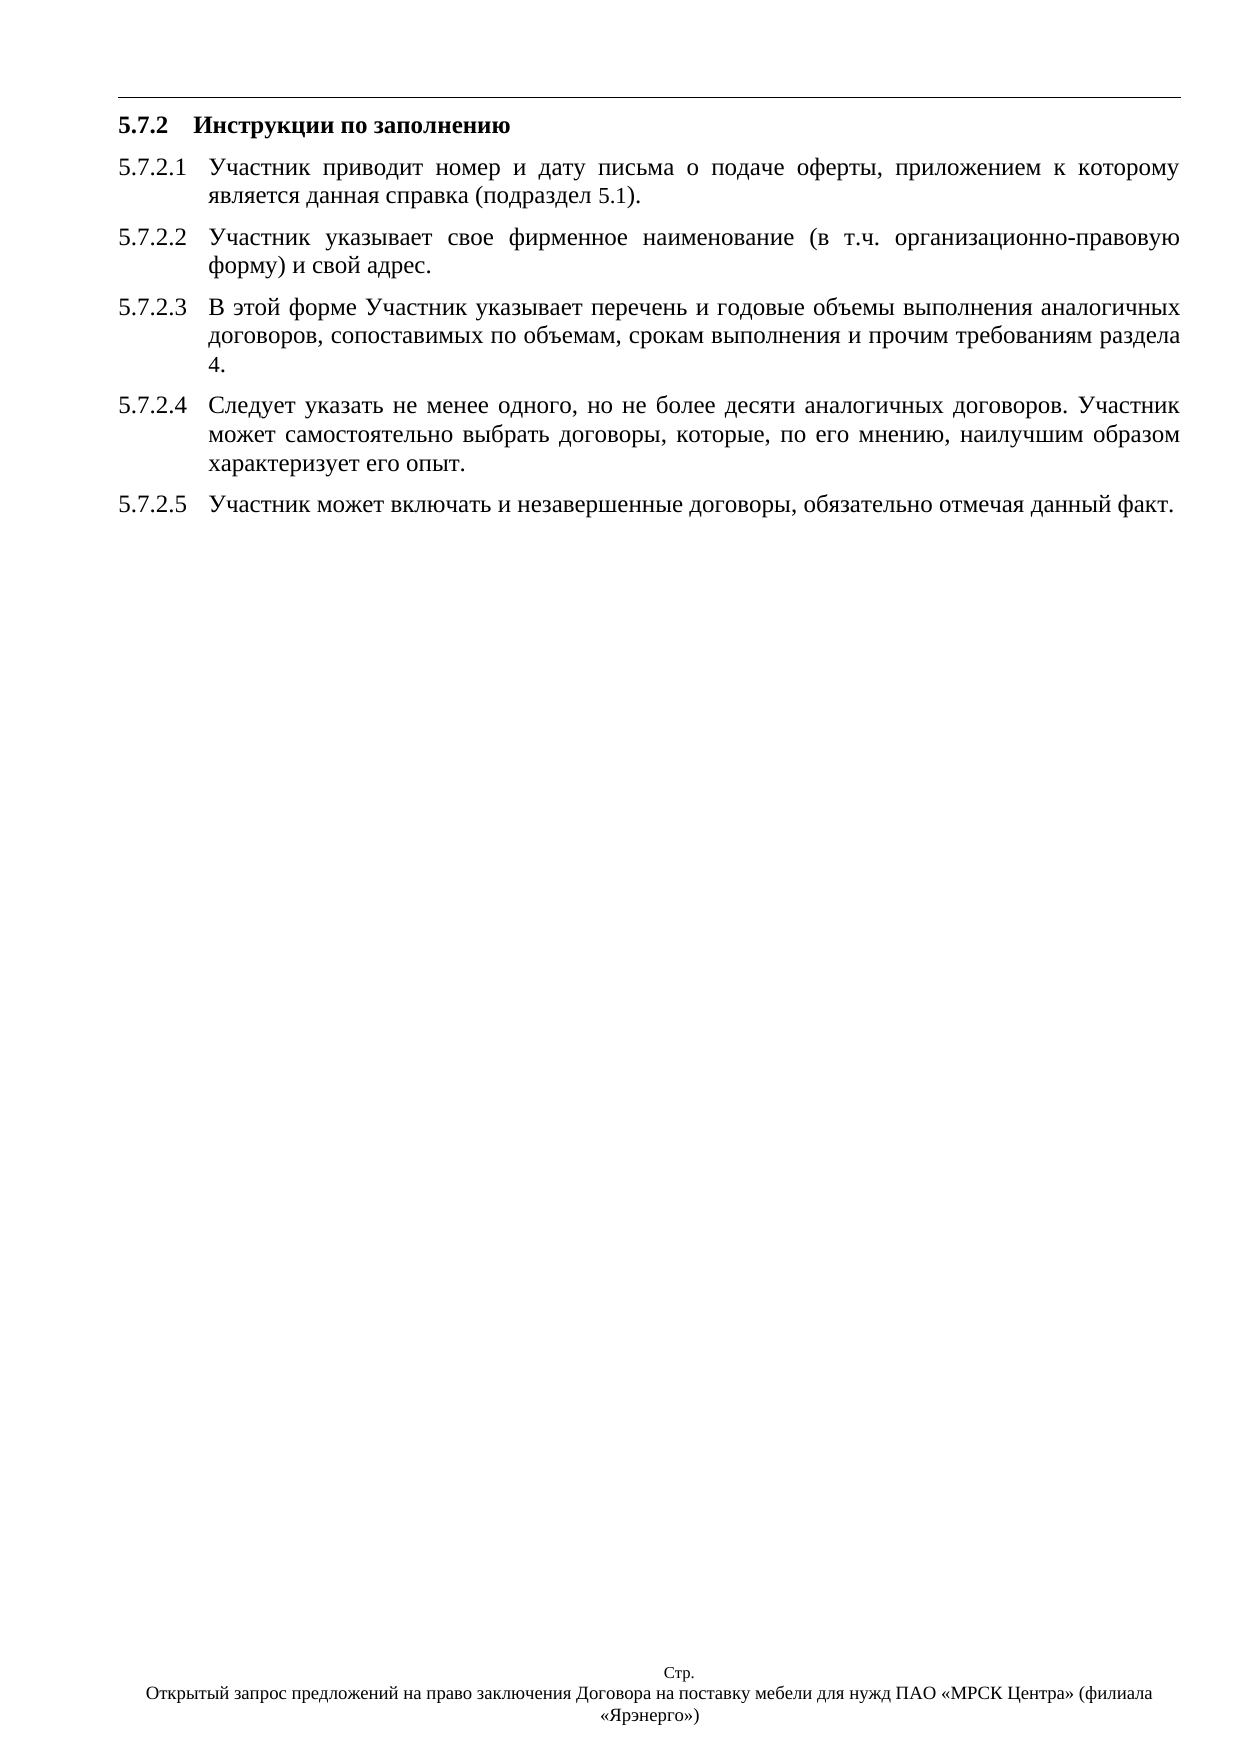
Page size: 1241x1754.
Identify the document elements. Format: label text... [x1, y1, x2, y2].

list Участник приводит номер и дату письма о подаче оферты, приложением к которому является данная справка (подраздел 5.1). [118, 152, 1181, 209]
list Участник может включать и незавершенные договоры, обязательно отмечая данный факт. [118, 489, 1181, 518]
list Следует указать не менее одного, но не более десяти аналогичных договоров. Участник может самостоятельно выбрать договоры, которые, по его мнению, наилучшим образом характеризует его опыт. [118, 391, 1181, 477]
list Участник указывает свое фирменное наименование (в т.ч. организационно-правовую форму) и свой адрес. [118, 222, 1181, 279]
subtitle Инструкции по заполнению [118, 111, 1181, 139]
list В этой форме Участник указывает перечень и годовые объемы выполнения аналогичных договоров, сопоставимых по объемам, срокам выполнения и прочим требованиям раздела 4. [118, 292, 1181, 378]
